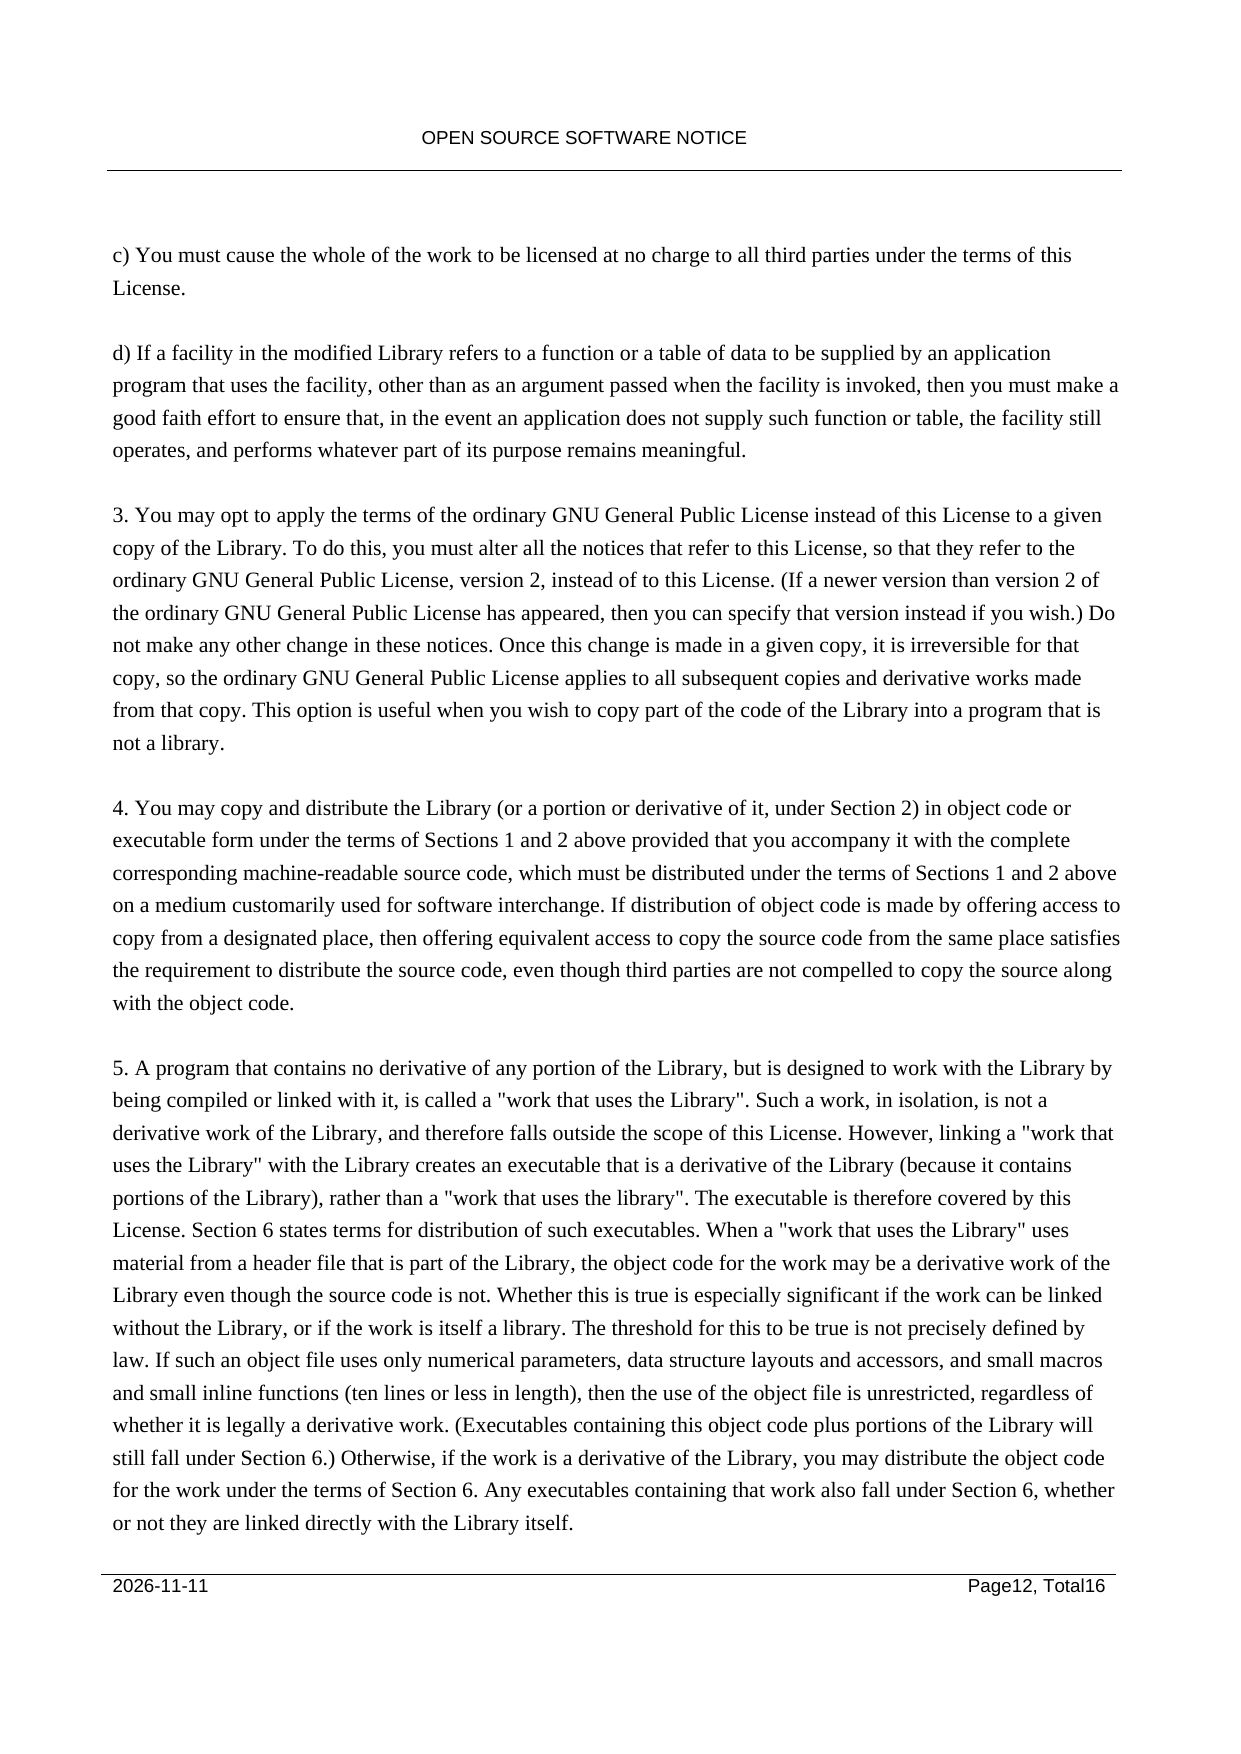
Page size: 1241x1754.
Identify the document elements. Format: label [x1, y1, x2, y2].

text [112, 206, 1128, 1539]
